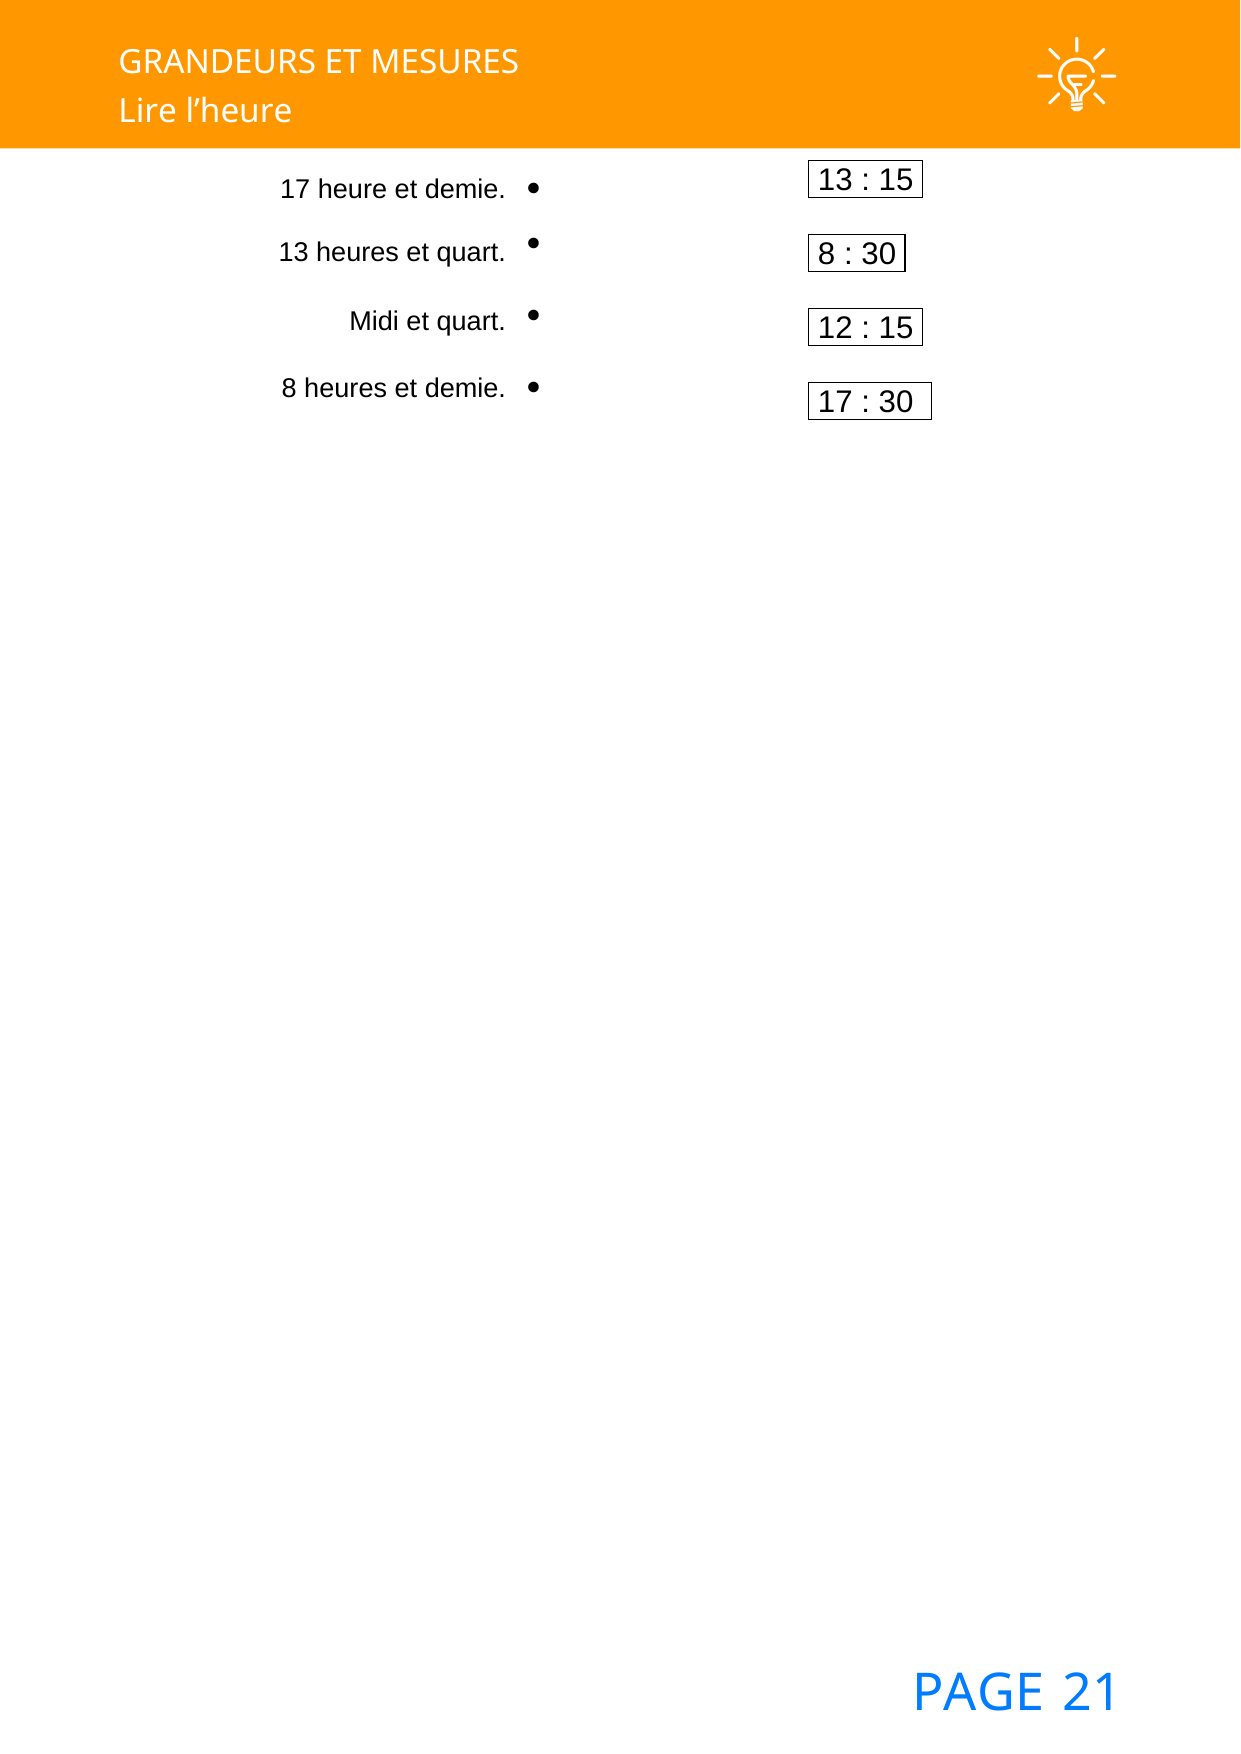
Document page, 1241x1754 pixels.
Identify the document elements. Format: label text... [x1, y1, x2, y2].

table_header [517, 160, 797, 464]
table_header 17 heure et demie. 13 heures et quart. Midi et quart. 8 heures et demie. [118, 160, 517, 464]
picture [1034, 37, 1123, 114]
table_header 13 : 15. 8 : 30. 12 : 15. 17 : 30. [797, 160, 1063, 464]
